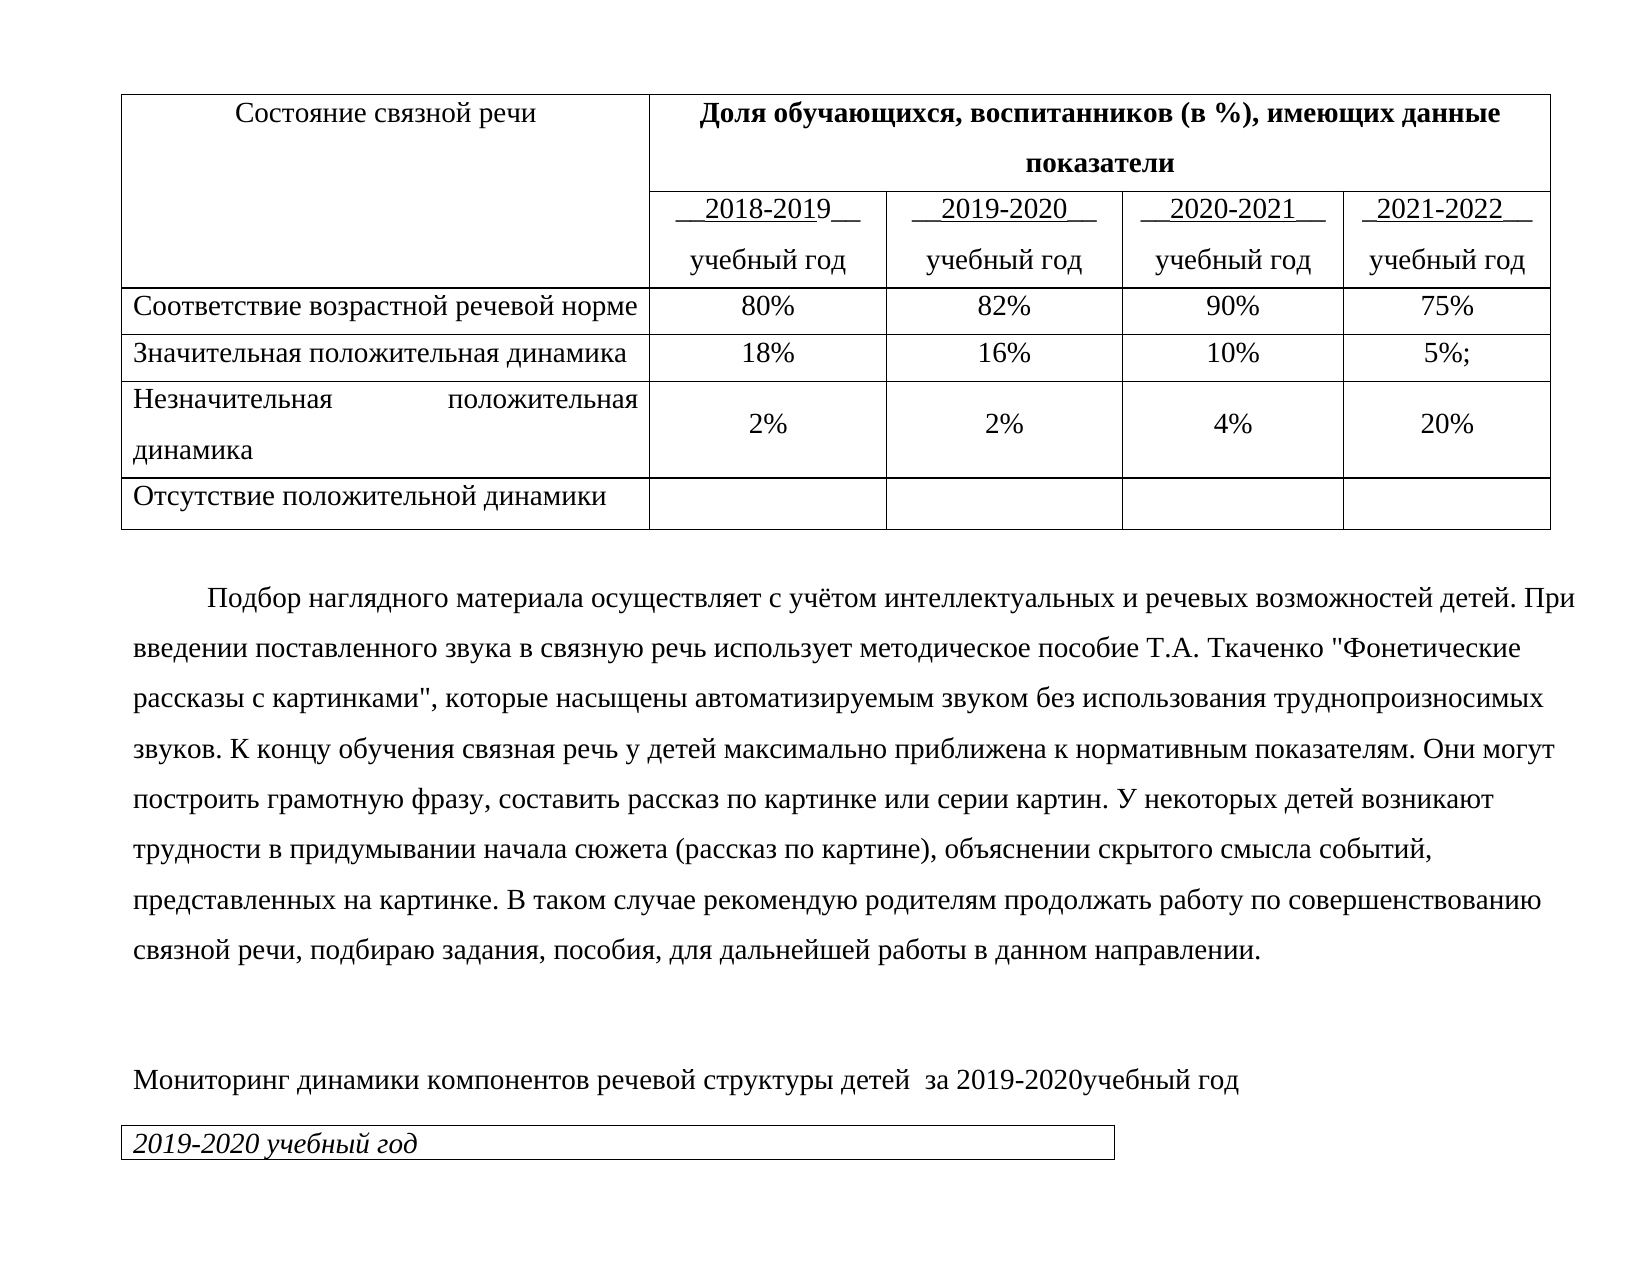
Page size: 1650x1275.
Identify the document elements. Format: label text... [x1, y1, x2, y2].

table_cell Соответствие возрастной речевой норме [122, 289, 649, 334]
table_cell 90% [1123, 289, 1343, 334]
table_cell Значительная положительная динамика [122, 335, 649, 381]
table_cell 2% [650, 382, 886, 477]
table_header 2019-2020 учебный год [122, 1126, 1114, 1159]
table_cell 10% [1123, 335, 1343, 381]
table_cell 20% [1344, 382, 1550, 477]
table_cell [650, 479, 886, 529]
table_cell [887, 479, 1122, 529]
table_cell [1123, 479, 1343, 529]
table_cell 16% [887, 335, 1122, 381]
table_cell Незначительная положительная динамика [122, 382, 649, 477]
text Мониторинг динамики компонентов речевой структуры детей за 2019-2020учебный год [133, 1062, 1580, 1096]
table_cell 18% [650, 335, 886, 381]
table_cell 5%; [1344, 335, 1550, 381]
table_cell __2019-2020__ учебный год [887, 192, 1122, 287]
table_cell [1344, 479, 1550, 529]
table_cell Отсутствие положительной динамики [122, 479, 649, 529]
table_cell __2020-2021__ учебный год [1123, 192, 1343, 287]
text Подбор наглядного материала осуществляет с учётом интеллектуальных и речевых возможностей детей. При введении поставленного звука в связную речь использует методическое пособие Т.А. Ткаченко "Фонетические рассказы с картинками", которые насыщены автоматизируемым звуком без использования труднопроизносимых звуков. К концу обучения связная речь у детей максимально приближена к нормативным показателям. Они могут построить грамотную фразу, составить рассказ по картинке или серии картин. У некоторых детей возникают трудности в придумывании начала сюжета (рассказ по картине), объяснении скрытого смысла событий, представленных на картинке. В таком случае рекомендую родителям продолжать работу по совершенствованию связной речи, подбираю задания, пособия, для дальнейшей работы в данном направлении. [133, 580, 1580, 966]
table_cell 2% [887, 382, 1122, 477]
table_header Доля обучающихся, воспитанников (в %), имеющих данные показатели [650, 95, 1550, 191]
table_cell 82% [887, 289, 1122, 334]
table_cell 80% [650, 289, 886, 334]
table_header Состояние связной речи [122, 95, 649, 287]
table_cell _2021-2022__ учебный год [1344, 192, 1550, 287]
table_cell 75% [1344, 289, 1550, 334]
table_cell __2018-2019__ учебный год [650, 192, 886, 287]
table_cell 4% [1123, 382, 1343, 477]
